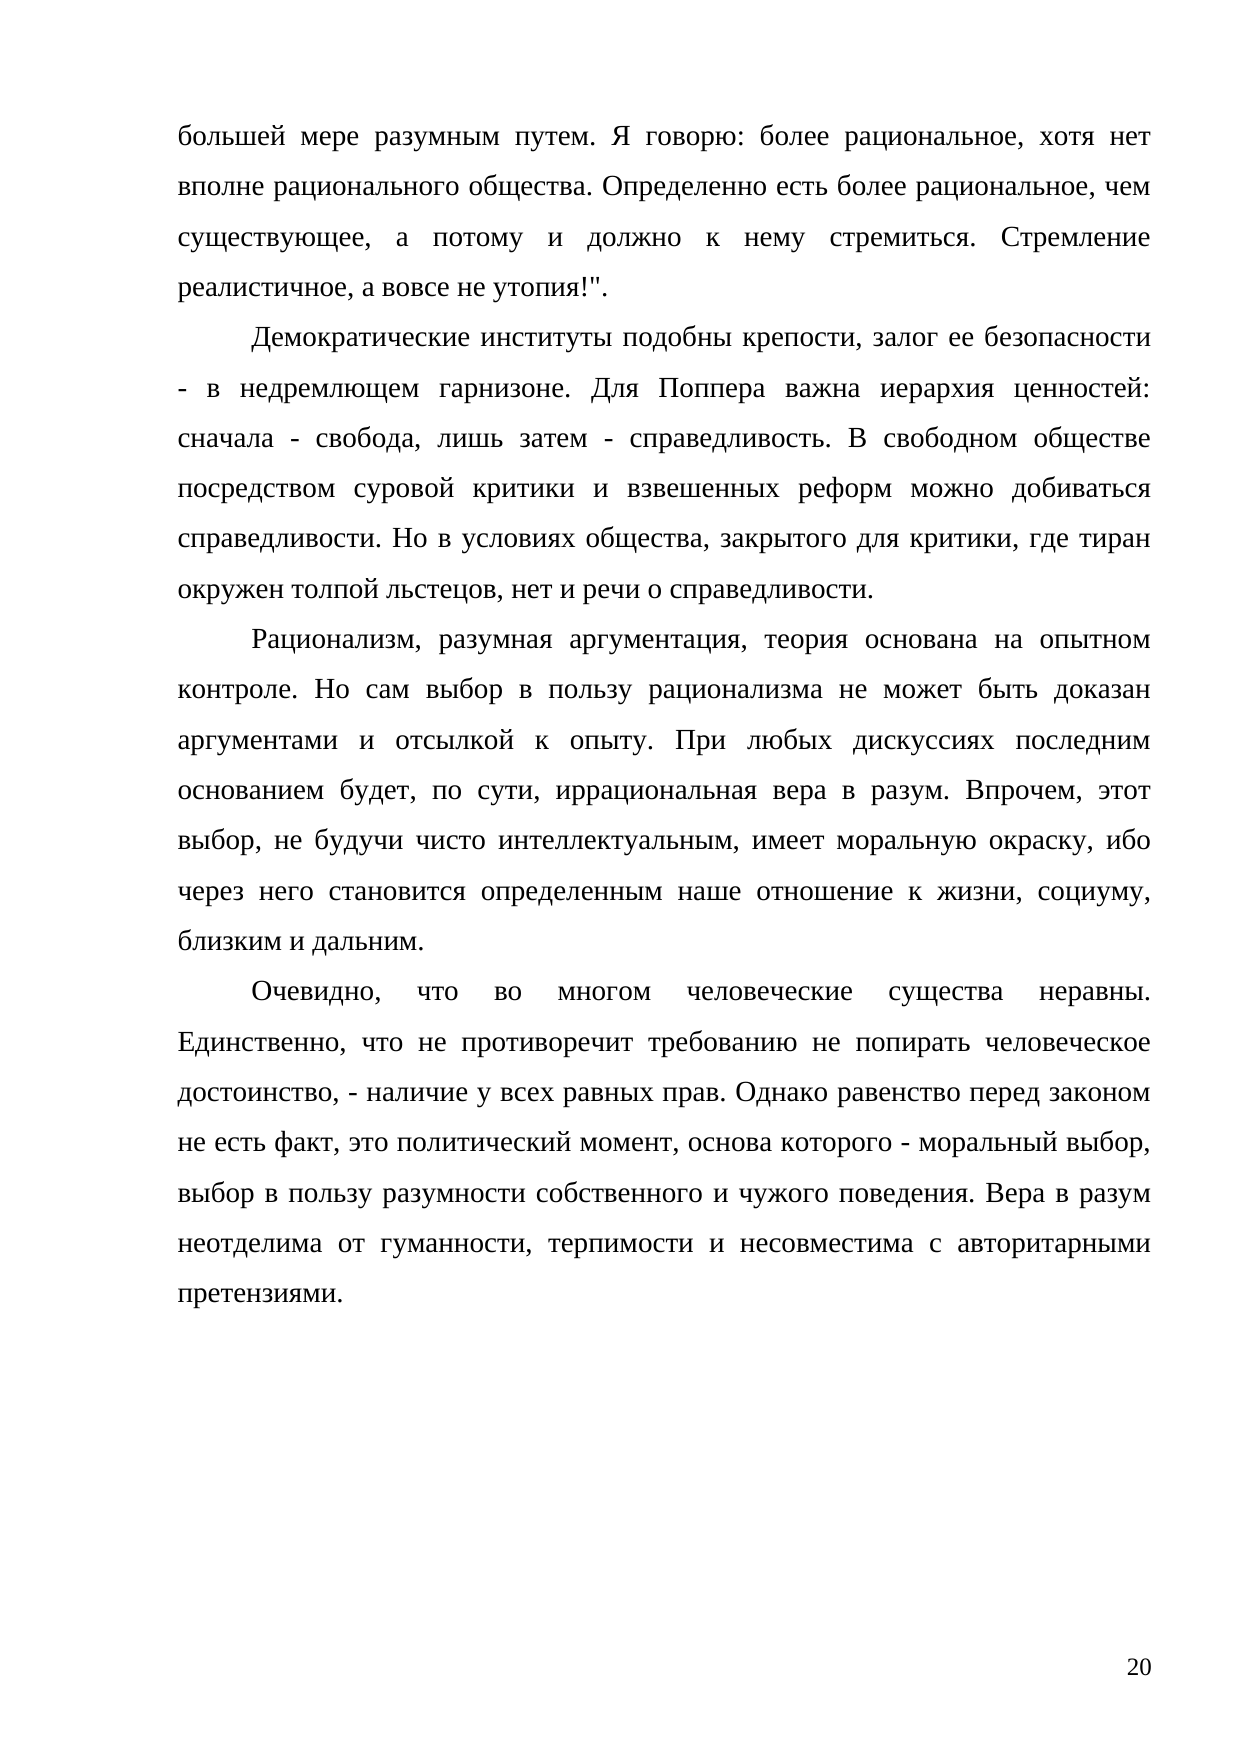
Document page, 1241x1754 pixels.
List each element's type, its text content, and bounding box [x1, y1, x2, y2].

text Очевидно, что во многом человеческие существа неравны. Единственно, что не противоречит требованию не попирать человеческое достоинство, - наличие у всех равных прав. Однако равенство перед законом не есть факт, это политический момент, основа которого - моральный выбор, выбор в пользу разумности собственного и чужого поведения. Вера в разум неотделима от гуманности, терпимости и несовместима с авторитарными претензиями. [177, 973, 1152, 1309]
text Демократические институты подобны крепости, залог ее безопасности - в недремлющем гарнизоне. Для Поппера важна иерархия ценностей: сначала - свобода, лишь затем - справедливость. В свободном обществе посредством суровой критики и взвешенных реформ можно добиваться справедливости. Но в условиях общества, закрытого для критики, где тиран окружен толпой льстецов, нет и речи о справедливости. [177, 319, 1152, 604]
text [177, 118, 1152, 303]
text Рационализм, разумная аргументация, теория основана на опытном контроле. Но сам выбор в пользу рационализма не может быть доказан аргументами и отсылкой к опыту. При любых дискуссиях последним основанием будет, по сути, иррациональная вера в разум. Впрочем, этот выбор, не будучи чисто интеллектуальным, имеет моральную окраску, ибо через него становится определенным наше отношение к жизни, социуму, близким и дальним. [177, 621, 1152, 957]
